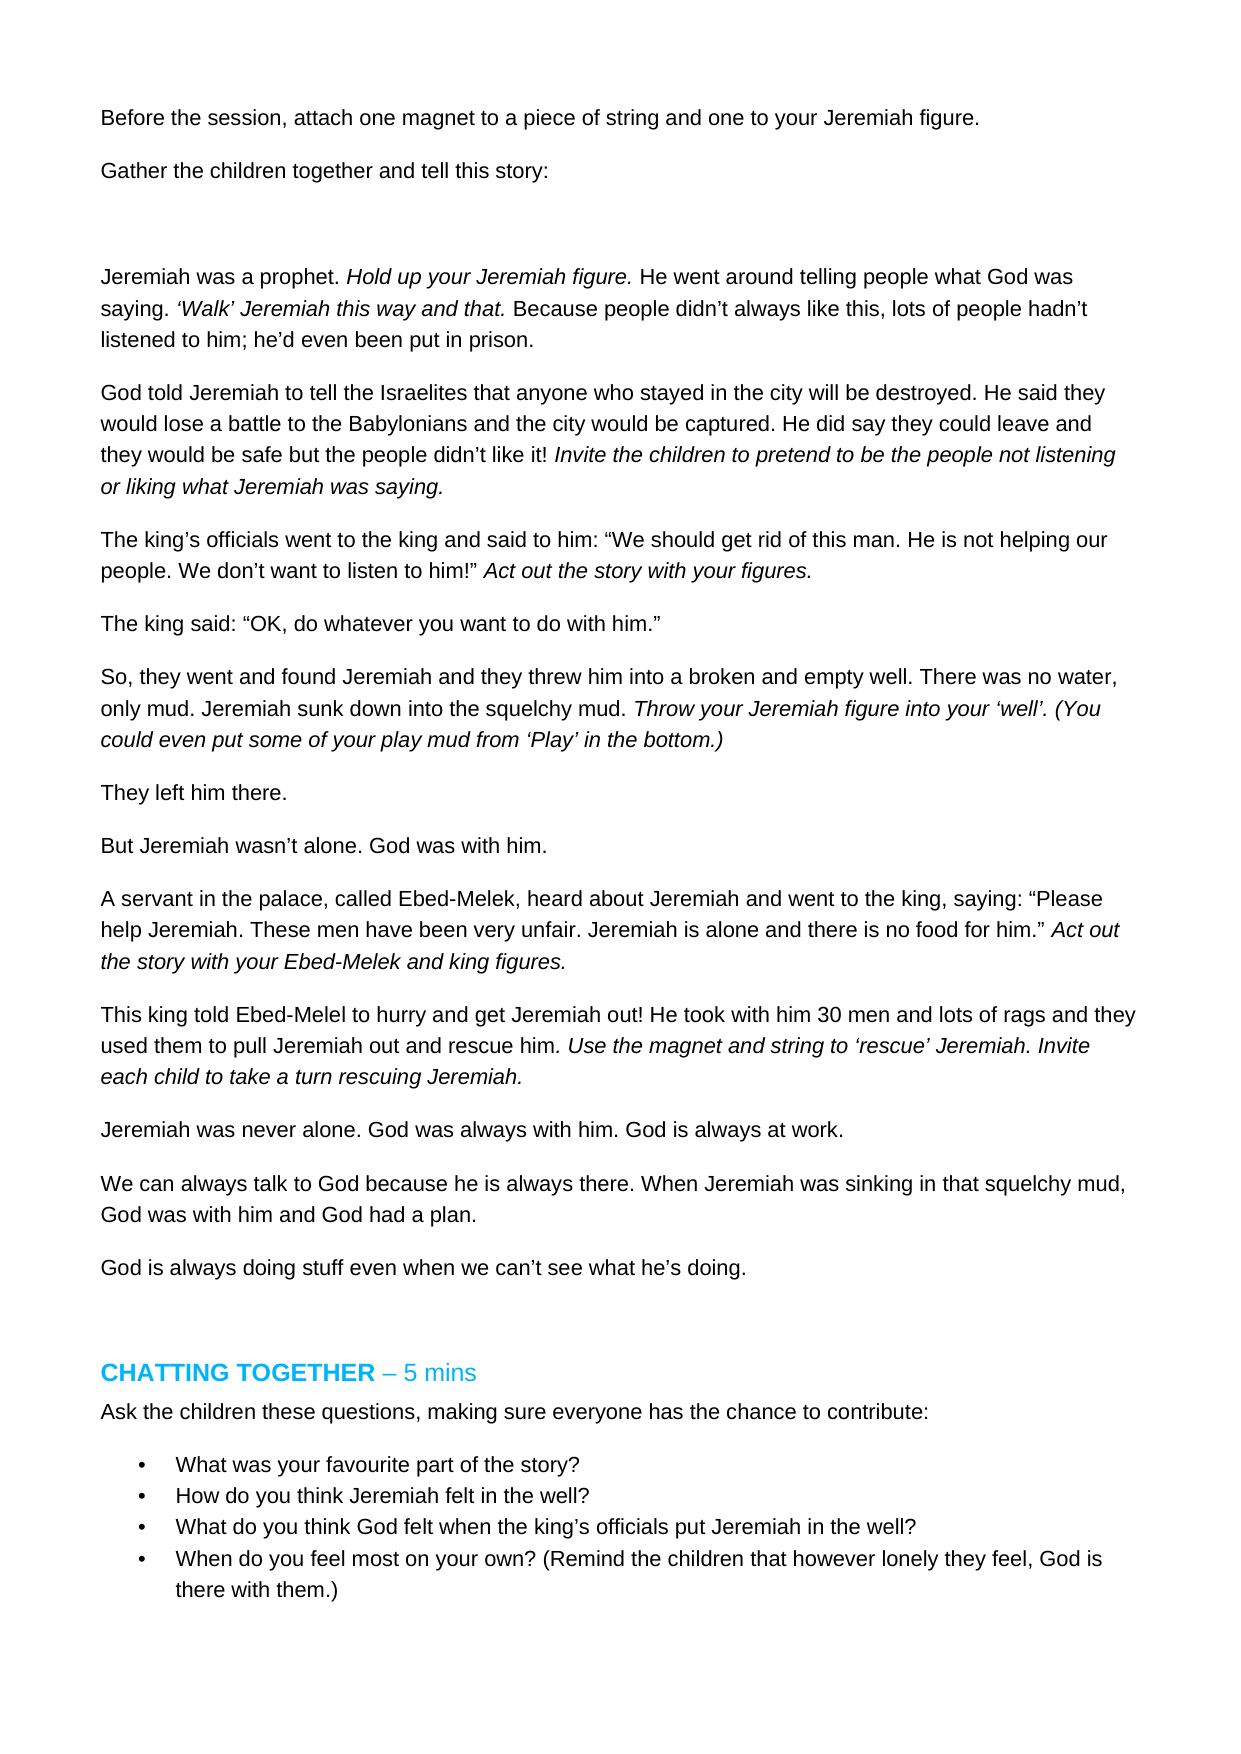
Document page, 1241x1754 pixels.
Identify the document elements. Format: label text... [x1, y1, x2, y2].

list What do you think God felt when the king’s officials put Jeremiah in the well? [138, 1510, 1140, 1541]
text We can always talk to God because he is always there. When Jeremiah was sinking in that squelchy mud, God was with him and God had a plan. [100, 1166, 1140, 1228]
text God is always doing stuff even when we can’t see what he’s doing. [100, 1250, 1140, 1282]
text Ask the children these questions, making sure everyone has the chance to contribute: [100, 1394, 1140, 1425]
text Jeremiah was a prophet. Hold up your Jeremiah figure. He went around telling people what God was saying. ‘Walk’ Jeremiah this way and that. Because people didn’t always like this, lots of people hadn’t listened to him; he’d even been put in prison. [100, 260, 1140, 353]
text A servant in the palace, called Ebed-Melek, heard about Jeremiah and went to the king, saying: “Please help Jeremiah. These men have been very unfair. Jeremiah is alone and there is no food for him.” Act out the story with your Ebed-Melek and king figures. [100, 882, 1140, 975]
text Jeremiah was never alone. God was always with him. God is always at work. [100, 1113, 1140, 1144]
list How do you think Jeremiah felt in the well? [138, 1478, 1140, 1510]
list When do you feel most on your own? (Remind the children that however lonely they feel, God is there with them.) [138, 1541, 1140, 1603]
text God told Jeremiah to tell the Israelites that anyone who stayed in the city will be destroyed. He said they would lose a battle to the Babylonians and the city would be captured. He did say they could leave and they would be safe but the people didn’t like it! Invite the children to pretend to be the people not listening or liking what Jeremiah was saying. [100, 375, 1140, 500]
text Gather the children together and tell this story: [100, 153, 1140, 185]
text Before the session, attach one magnet to a piece of string and one to your Jeremiah figure. [100, 100, 1140, 132]
text The king said: “OK, do whatever you want to do with him.” [100, 607, 1140, 638]
text They left him there. [100, 775, 1140, 807]
list What was your favourite part of the story? [138, 1447, 1140, 1478]
text The king’s officials went to the king and said to him: “We should get rid of this man. He is not helping our people. We don’t want to listen to him!” Act out the story with your figures. [100, 522, 1140, 585]
subtitle CHATTING TOGETHER – 5 mins [100, 1357, 1140, 1388]
text This king told Ebed-Melel to hurry and get Jeremiah out! He took with him 30 men and lots of rags and they used them to pull Jeremiah out and rescue him. Use the magnet and string to ‘rescue’ Jeremiah. Invite each child to take a turn rescuing Jeremiah. [100, 997, 1140, 1091]
text But Jeremiah wasn’t alone. God was with him. [100, 828, 1140, 860]
text So, they went and found Jeremiah and they threw him into a broken and empty well. There was no water, only mud. Jeremiah sunk down into the squelchy mud. Throw your Jeremiah figure into your ‘well’. (You could even put some of your play mud from ‘Play’ in the bottom.) [100, 660, 1140, 753]
